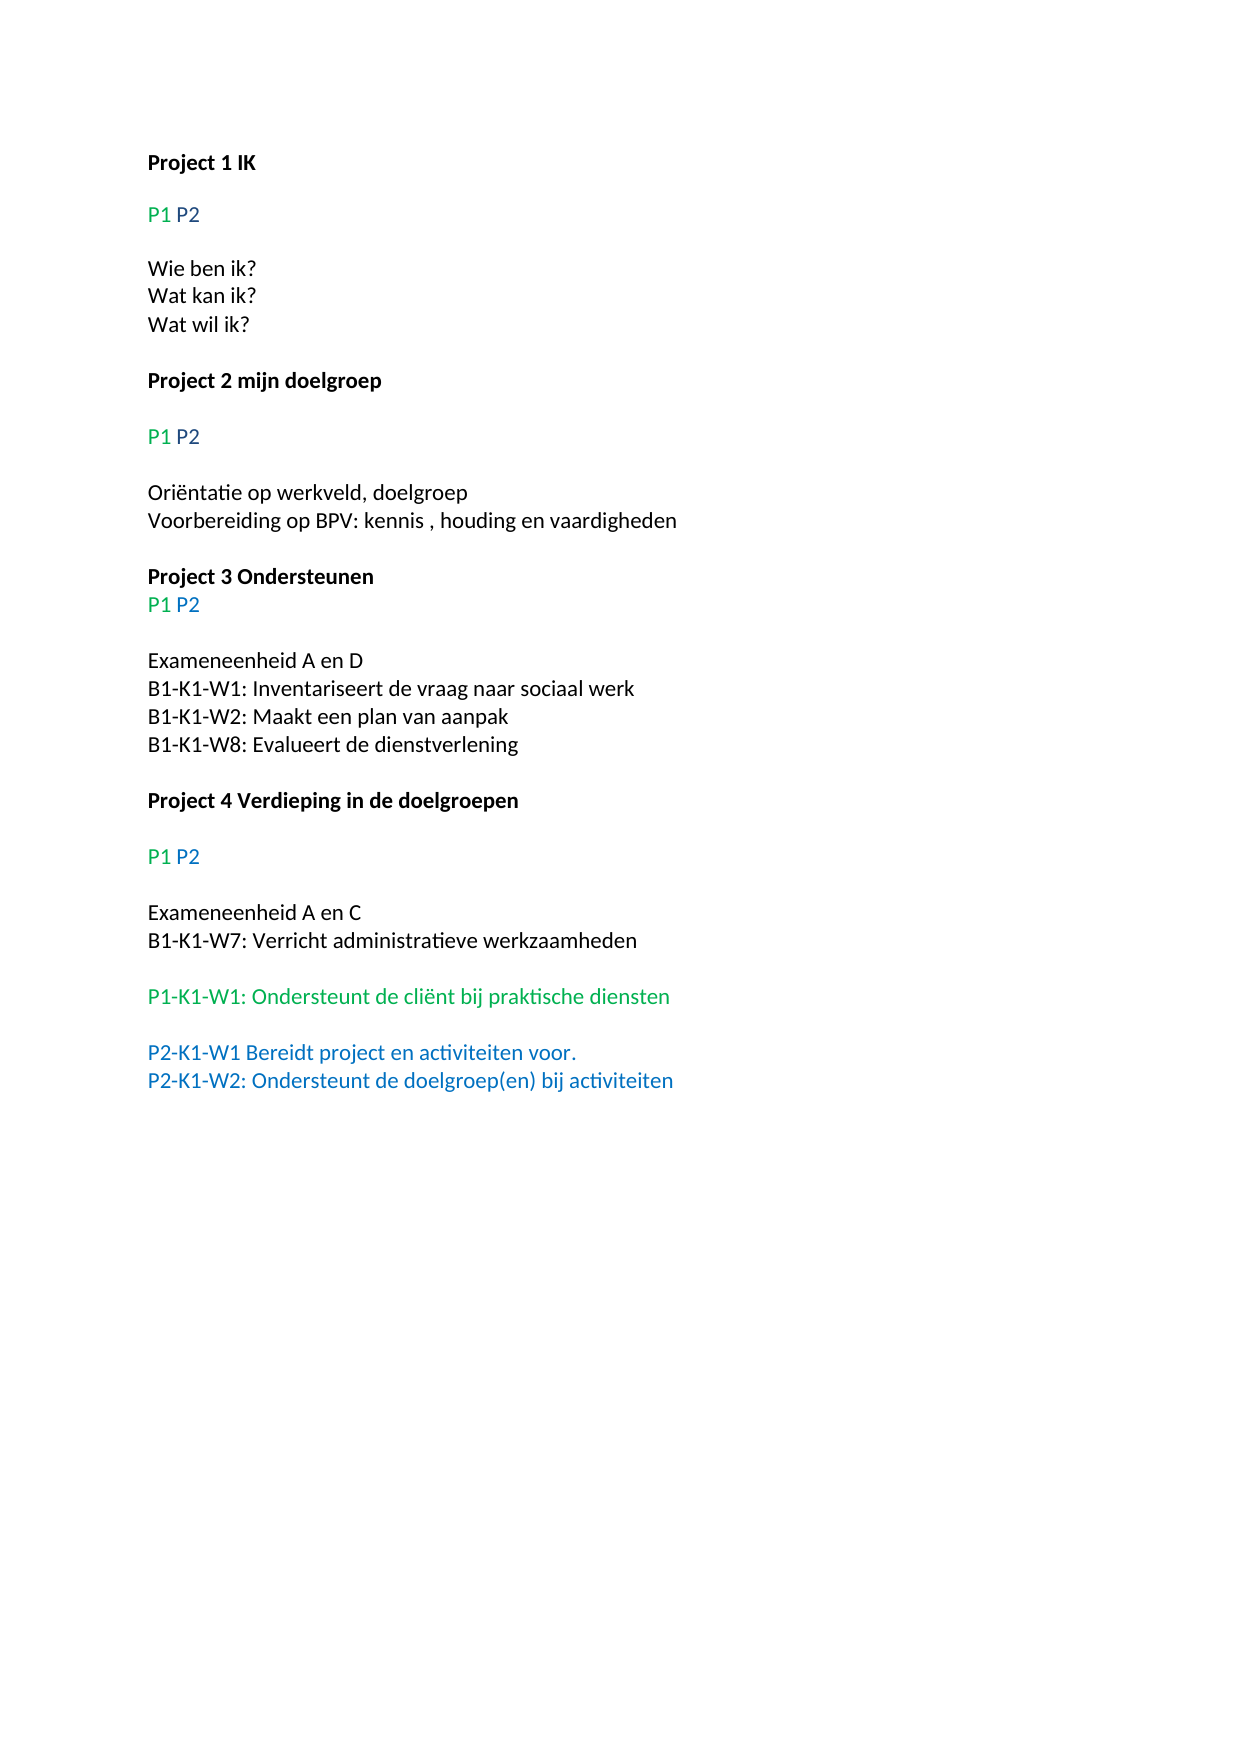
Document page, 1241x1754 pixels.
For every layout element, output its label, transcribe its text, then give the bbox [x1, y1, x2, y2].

text P1 P2 [148, 590, 1093, 618]
text B1-K1-W2: Maakt een plan van aanpak [148, 702, 1093, 730]
text Project 3 Ondersteunen [148, 562, 1093, 590]
text B1-K1-W7: Verricht administratieve werkzaamheden [148, 926, 1093, 954]
text P1 P2 [148, 201, 1093, 229]
text B1-K1-W8: Evalueert de dienstverlening [148, 730, 1093, 758]
text Wat wil ik? [148, 310, 1093, 338]
text Wat kan ik? [148, 282, 1093, 310]
text Exameneenheid A en C [148, 898, 1093, 926]
text Project 4 Verdieping in de doelgroepen [148, 786, 1093, 814]
text P2-K1-W2: Ondersteunt de doelgroep(en) bij activiteiten [148, 1066, 1093, 1094]
text Oriëntatie op werkveld, doelgroep [148, 478, 1093, 506]
text P2-K1-W1 Bereidt project en activiteiten voor. [148, 1038, 1093, 1066]
text Wie ben ik? [148, 254, 1093, 282]
text P1 P2 [148, 842, 1093, 870]
text B1-K1-W1: Inventariseert de vraag naar sociaal werk [148, 674, 1093, 702]
text P1 P2 [148, 422, 1093, 450]
text P1-K1-W1: Ondersteunt de cliënt bij praktische diensten [148, 982, 1093, 1010]
text Project 1 IK [148, 148, 1093, 176]
text Exameneenheid A en D [148, 646, 1093, 674]
text Voorbereiding op BPV: kennis , houding en vaardigheden [148, 506, 1093, 534]
text Project 2 mijn doelgroep [148, 366, 1093, 394]
